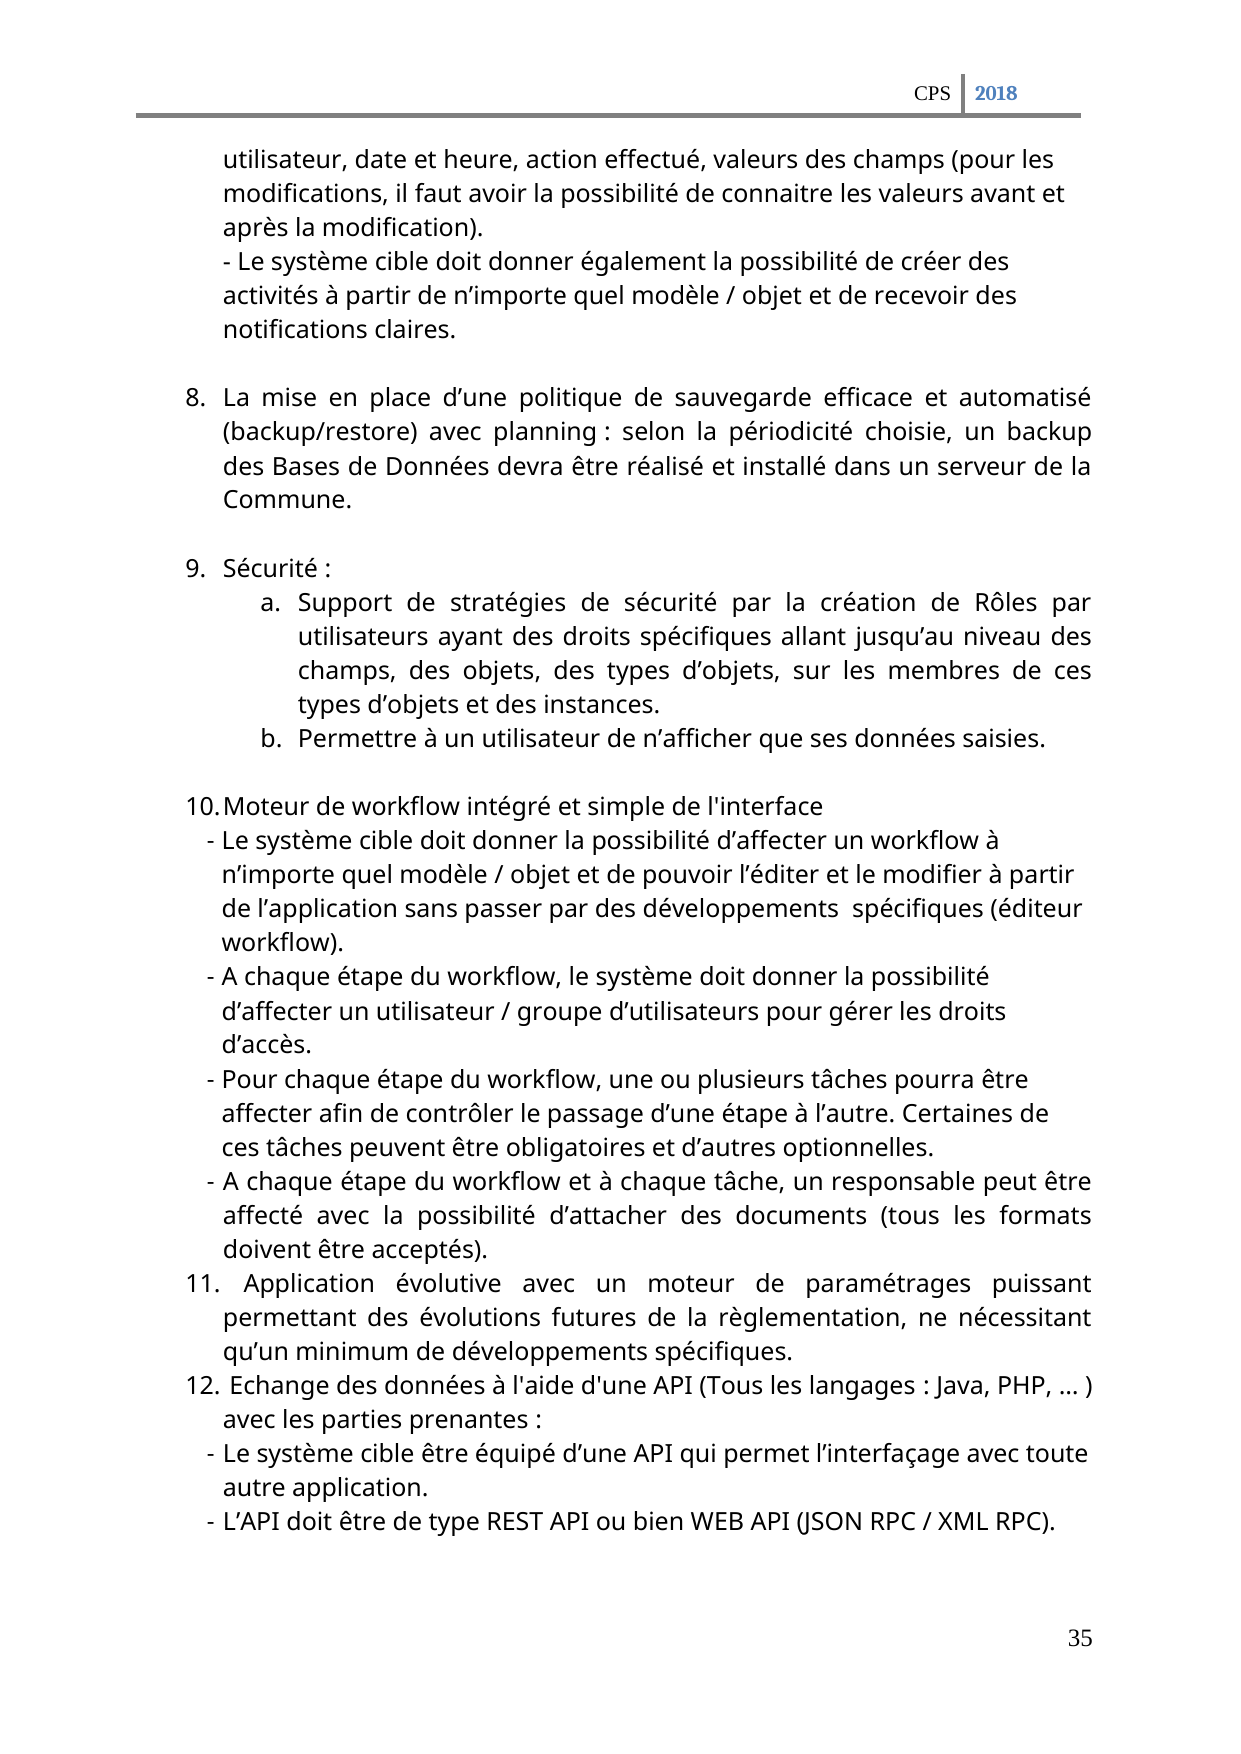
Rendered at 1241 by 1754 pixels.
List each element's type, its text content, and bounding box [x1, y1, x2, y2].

list La mise en place d’une politique de sauvegarde efficace et automatisé (backup/restore) avec planning : selon la périodicité choisie, un backup des Bases de Données devra être réalisé et installé dans un serveur de la Commune. [185, 380, 1093, 516]
list Permettre à un utilisateur de n’afficher que ses données saisies. [260, 721, 1093, 755]
list Moteur de workflow intégré et simple de l'interface [185, 789, 1093, 823]
text - Le système cible doit donner également la possibilité de créer des activités à partir de n’importe quel modèle / objet et de recevoir des notifications claires. [223, 244, 1093, 346]
list Echange des données à l'aide d'une API (Tous les langages : Java, PHP, … ) avec les parties prenantes : [185, 1368, 1093, 1436]
list Sécurité : [185, 550, 1093, 584]
list Le système cible doit donner la possibilité d’affecter un workflow à n’importe quel modèle / objet et de pouvoir l’éditer et le modifier à partir de l’application sans passer par des développements spécifiques (éditeur workflow). [207, 823, 1093, 959]
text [223, 142, 1093, 244]
list A chaque étape du workflow et à chaque tâche, un responsable peut être affecté avec la possibilité d’attacher des documents (tous les formats doivent être acceptés). [207, 1163, 1093, 1266]
list L’API doit être de type REST API ou bien WEB API (JSON RPC / XML RPC). [207, 1504, 1093, 1538]
list Application évolutive avec un moteur de paramétrages puissant permettant des évolutions futures de la règlementation, ne nécessitant qu’un minimum de développements spécifiques. [185, 1266, 1093, 1368]
list A chaque étape du workflow, le système doit donner la possibilité d’affecter un utilisateur / groupe d’utilisateurs pour gérer les droits d’accès. [207, 959, 1093, 1061]
list Le système cible être équipé d’une API qui permet l’interfaçage avec toute autre application. [207, 1436, 1093, 1504]
list Support de stratégies de sécurité par la création de Rôles par utilisateurs ayant des droits spécifiques allant jusqu’au niveau des champs, des objets, des types d’objets, sur les membres de ces types d’objets et des instances. [260, 584, 1093, 721]
list Pour chaque étape du workflow, une ou plusieurs tâches pourra être affecter afin de contrôler le passage d’une étape à l’autre. Certaines de ces tâches peuvent être obligatoires et d’autres optionnelles. [207, 1061, 1093, 1163]
